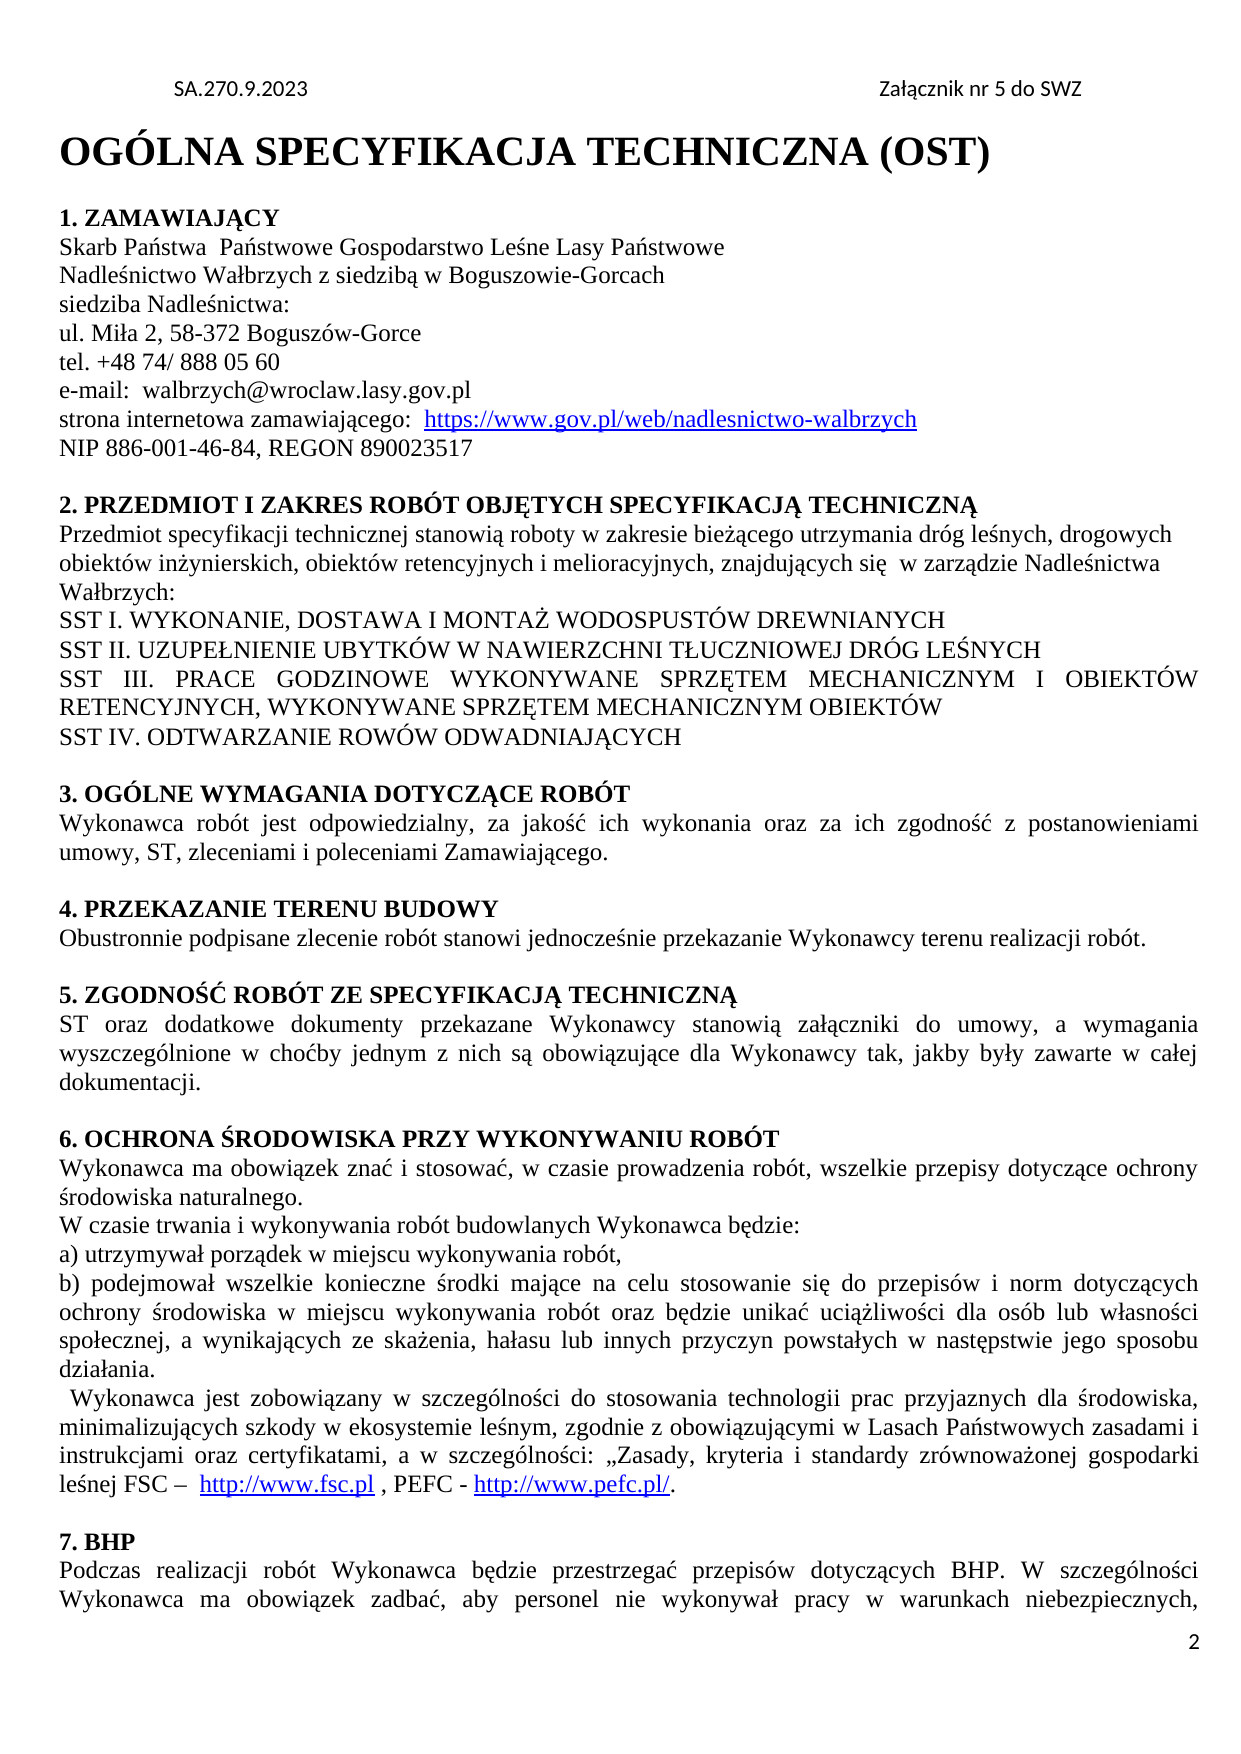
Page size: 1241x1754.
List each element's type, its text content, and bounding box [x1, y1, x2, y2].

text Przedmiot specyfikacji technicznej stanowią roboty w zakresie bieżącego utrzymania dróg leśnych, drogowych obiektów inżynierskich, obiektów retencyjnych i melioracyjnych, znajdujących się w zarządzie Nadleśnictwa Wałbrzych: [59, 519, 1200, 606]
text a) utrzymywał porządek w miejscu wykonywania robót, [59, 1239, 1200, 1268]
text 6. OCHRONA ŚRODOWISKA PRZY WYKONYWANIU ROBÓT [59, 1124, 1200, 1153]
text ST oraz dodatkowe dokumenty przekazane Wykonawcy stanowią załączniki do umowy, a wymagania wyszczególnione w choćby jednym z nich są obowiązujące dla Wykonawcy tak, jakby były zawarte w całej dokumentacji. [59, 1009, 1200, 1096]
text 3. OGÓLNE WYMAGANIA DOTYCZĄCE ROBÓT [59, 779, 1200, 808]
text SST II. UZUPEŁNIENIE UBYTKÓW W NAWIERZCHNI TŁUCZNIOWEJ DRÓG LEŚNYCH [59, 635, 1200, 663]
text 7. BHP [59, 1527, 1200, 1556]
text ul. Miła 2, 58-372 Boguszów-Gorce [59, 318, 1200, 347]
text siedziba Nadleśnictwa: [59, 289, 1200, 318]
text OGÓLNA SPECYFIKACJA TECHNICZNA (OST) [59, 126, 1200, 174]
text Wykonawca jest zobowiązany w szczególności do stosowania technologii prac przyjaznych dla środowiska, minimalizujących szkody w ekosystemie leśnym, zgodnie z obowiązującymi w Lasach Państwowych zasadami i instrukcjami oraz certyfikatami, a w szczególności: „Zasady, kryteria i standardy zrównoważonej gospodarki leśnej FSC – http://www.fsc.pl , PEFC - http://www.pefc.pl/. [59, 1383, 1200, 1498]
text SST I. WYKONANIE, DOSTAWA I MONTAŻ WODOSPUSTÓW DREWNIANYCH [59, 606, 1200, 634]
text 4. PRZEKAZANIE TERENU BUDOWY [59, 894, 1200, 923]
text Skarb Państwa Państwowe Gospodarstwo Leśne Lasy Państwowe [59, 232, 1200, 261]
text 2. PRZEDMIOT I ZAKRES ROBÓT OBJĘTYCH SPECYFIKACJĄ TECHNICZNĄ [59, 491, 1200, 519]
text b) podejmował wszelkie konieczne środki mające na celu stosowanie się do przepisów i norm dotyczących ochrony środowiska w miejscu wykonywania robót oraz będzie unikać uciążliwości dla osób lub własności społecznej, a wynikających ze skażenia, hałasu lub innych przyczyn powstałych w następstwie jego sposobu działania. [59, 1268, 1200, 1383]
text NIP 886-001-46-84, REGON 890023517 [59, 433, 1200, 462]
text 5. ZGODNOŚĆ ROBÓT ZE SPECYFIKACJĄ TECHNICZNĄ [59, 981, 1200, 1009]
text W czasie trwania i wykonywania robót budowlanych Wykonawca będzie: [59, 1211, 1200, 1239]
text 1. ZAMAWIAJĄCY [59, 203, 1200, 232]
text e-mail: walbrzych@wroclaw.lasy.gov.pl [59, 376, 1200, 404]
text Wykonawca robót jest odpowiedzialny, za jakość ich wykonania oraz za ich zgodność z postanowieniami umowy, ST, zleceniami i poleceniami Zamawiającego. [59, 808, 1200, 866]
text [59, 1556, 1200, 1613]
text tel. +48 74/ 888 05 60 [59, 347, 1200, 376]
text strona internetowa zamawiającego: https://www.gov.pl/web/nadlesnictwo-walbrzych [59, 404, 1200, 433]
text Nadleśnictwo Wałbrzych z siedzibą w Boguszowie-Gorcach [59, 261, 1200, 289]
text SST IV. ODTWARZANIE ROWÓW ODWADNIAJĄCYCH [59, 722, 1200, 750]
text Wykonawca ma obowiązek znać i stosować, w czasie prowadzenia robót, wszelkie przepisy dotyczące ochrony środowiska naturalnego. [59, 1153, 1200, 1211]
text Obustronnie podpisane zlecenie robót stanowi jednocześnie przekazanie Wykonawcy terenu realizacji robót. [59, 923, 1200, 952]
text SST III. PRACE GODZINOWE WYKONYWANE SPRZĘTEM MECHANICZNYM I OBIEKTÓW RETENCYJNYCH, WYKONYWANE SPRZĘTEM MECHANICZNYM OBIEKTÓW [59, 664, 1200, 721]
